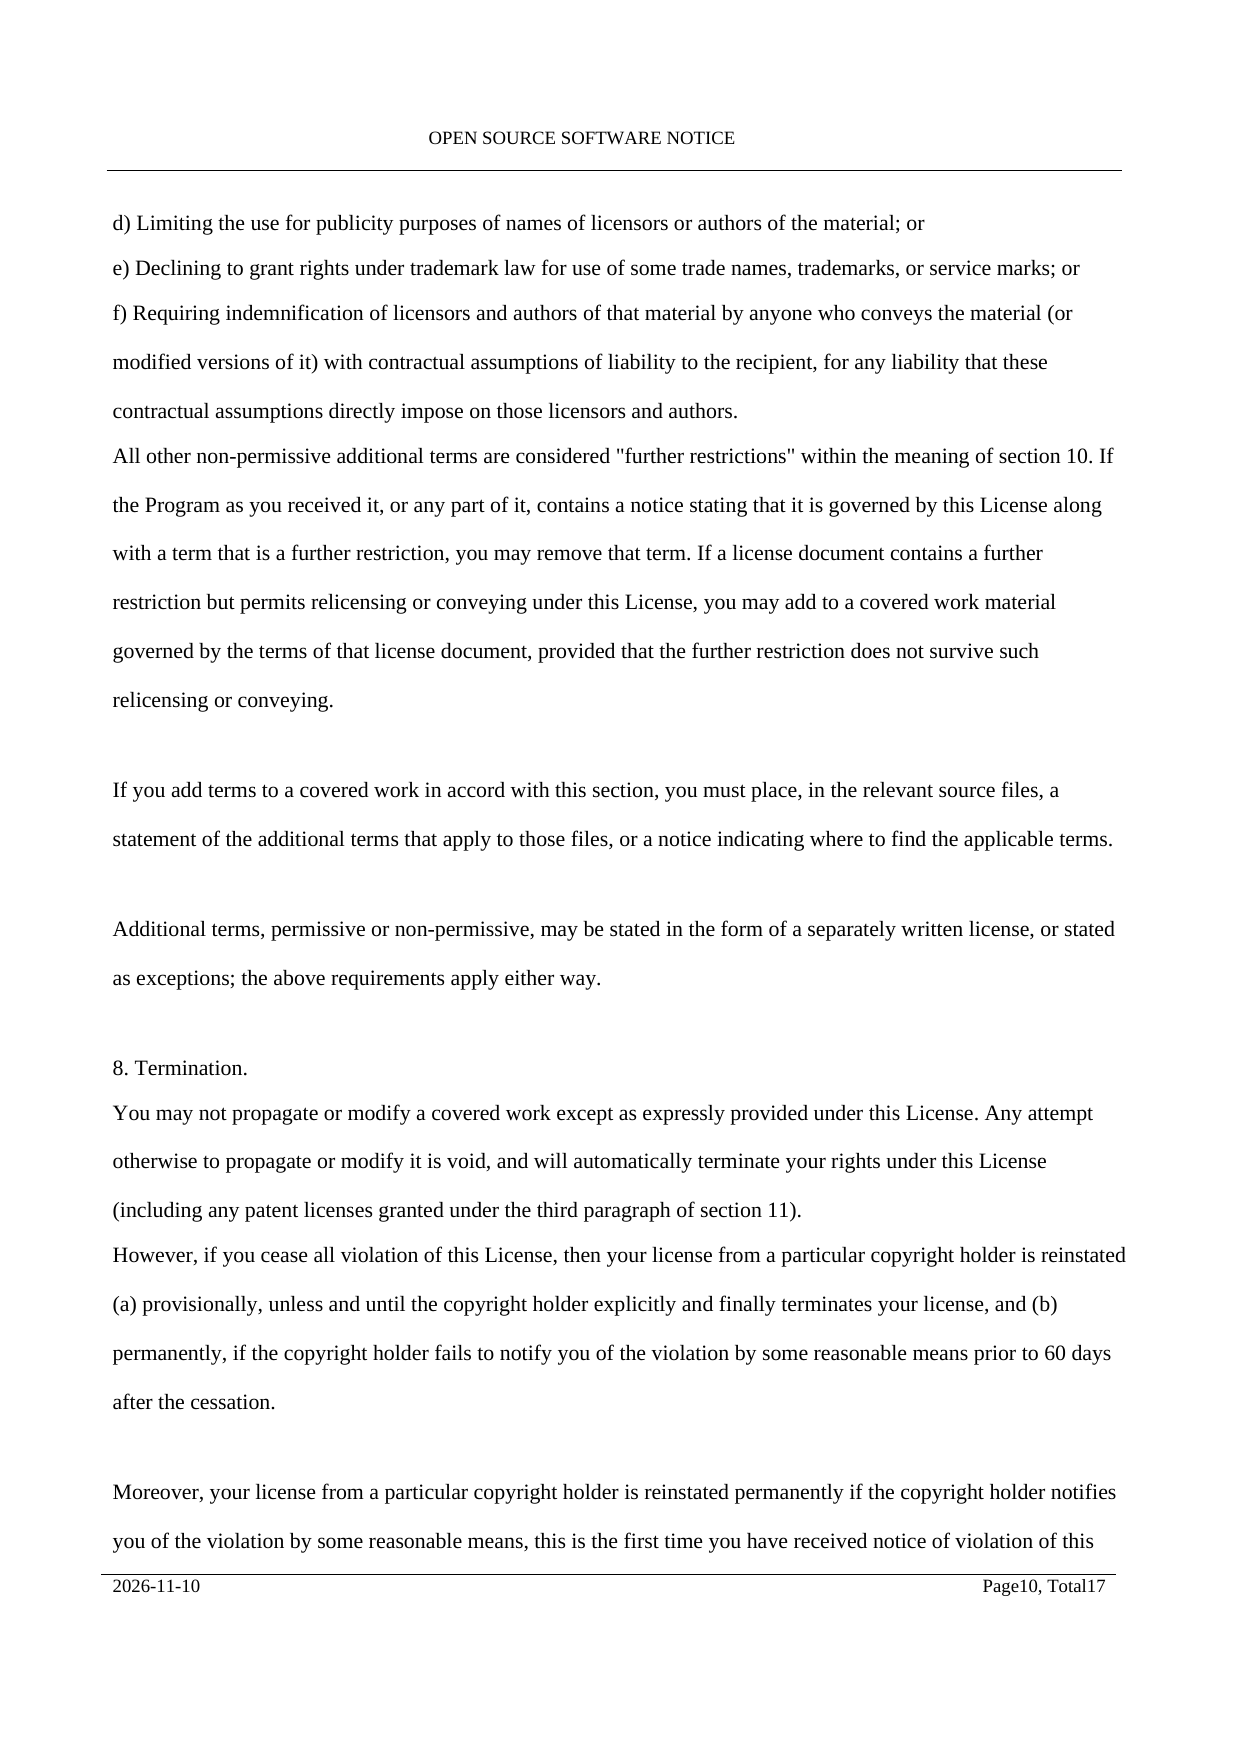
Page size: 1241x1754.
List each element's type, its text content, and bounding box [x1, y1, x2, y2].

text 8. Termination. [112, 1051, 1128, 1083]
text If you add terms to a covered work in accord with this section, you must place, in the relevant source files, a statement of the additional terms that apply to those files, or a notice indicating where to find the applicable terms. [112, 773, 1128, 854]
text d) Limiting the use for publicity purposes of names of licensors or authors of the material; or [112, 206, 1128, 239]
text f) Requiring indemnification of licensors and authors of that material by anyone who conveys the material (or modified versions of it) with contractual assumptions of liability to the recipient, for any liability that these contractual assumptions directly impose on those licensors and authors. [112, 297, 1128, 427]
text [112, 1475, 1128, 1556]
text However, if you cease all violation of this License, then your license from a particular copyright holder is reinstated (a) provisionally, unless and until the copyright holder explicitly and finally terminates your license, and (b) permanently, if the copyright holder fails to notify you of the violation by some reasonable means prior to 60 days after the cessation. [112, 1239, 1128, 1417]
text Additional terms, permissive or non-permissive, may be stated in the form of a separately written license, or stated as exceptions; the above requirements apply either way. [112, 912, 1128, 993]
text All other non-permissive additional terms are considered "further restrictions" within the meaning of section 10. If the Program as you received it, or any part of it, contains a notice stating that it is governed by this License along with a term that is a further restriction, you may remove that term. If a license document contains a further restriction but permits relicensing or conveying under this License, you may add to a covered work material governed by the terms of that license document, provided that the further restriction does not survive such relicensing or conveying. [112, 439, 1128, 715]
text You may not propagate or modify a covered work except as expressly provided under this License. Any attempt otherwise to propagate or modify it is void, and will automatically terminate your rights under this License (including any patent licenses granted under the third paragraph of section 11). [112, 1096, 1128, 1226]
text e) Declining to grant rights under trademark law for use of some trade names, trademarks, or service marks; or [112, 251, 1128, 284]
